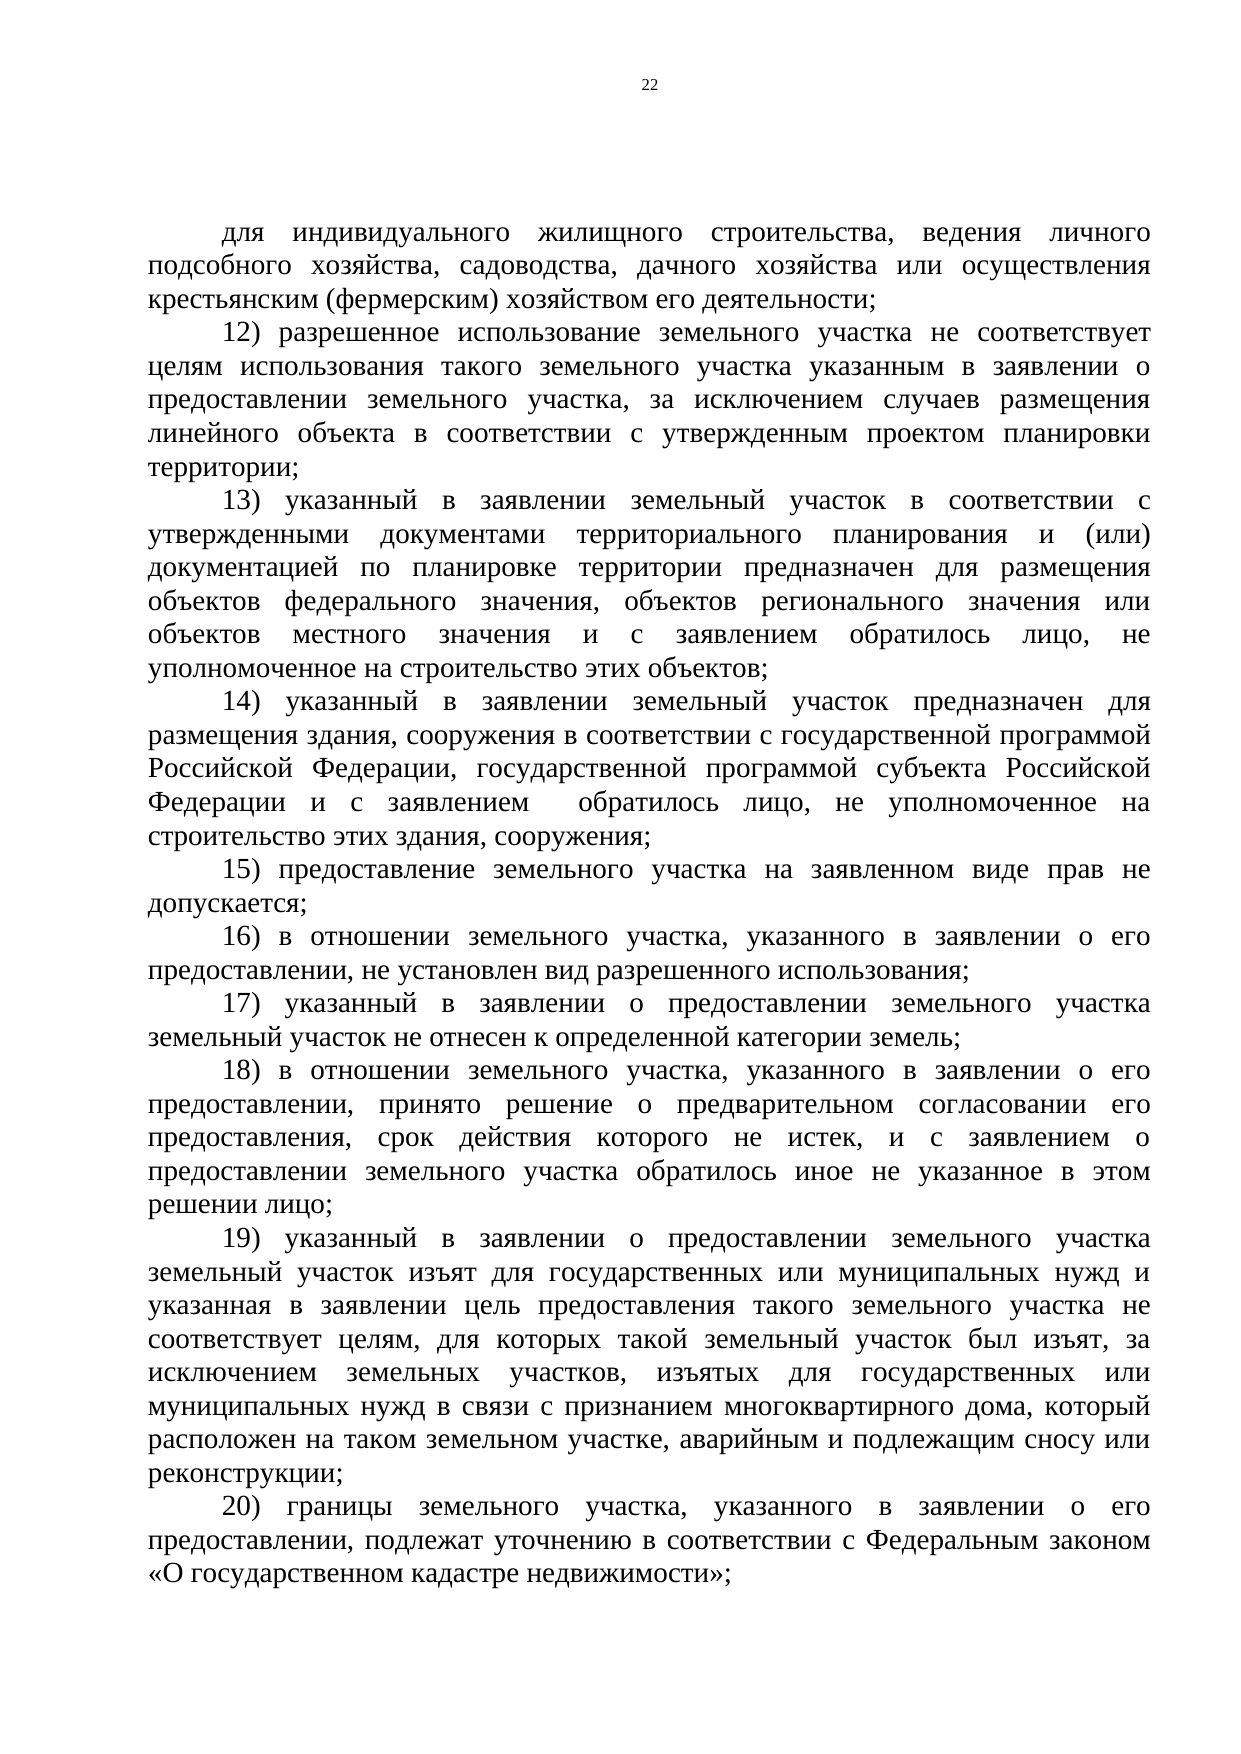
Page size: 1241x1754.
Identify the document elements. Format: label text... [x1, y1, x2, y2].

text 19) указанный в заявлении о предоставлении земельного участка земельный участок изъят для государственных или муниципальных нужд и указанная в заявлении цель предоставления такого земельного участка не соответствует целям, для которых такой земельный участок был изъят, за исключением земельных участков, изъятых для государственных или муниципальных нужд в связи с признанием многоквартирного дома, который расположен на таком земельном участке, аварийным и подлежащим сносу или реконструкции; [148, 1220, 1152, 1488]
text 13) указанный в заявлении земельный участок в соответствии с утвержденными документами территориального планирования и (или) документацией по планировке территории предназначен для размещения объектов федерального значения, объектов регионального значения или объектов местного значения и с заявлением обратилось лицо, не уполномоченное на строительство этих объектов; [148, 482, 1152, 683]
text 17) указанный в заявлении о предоставлении земельного участка земельный участок не отнесен к определенной категории земель; [148, 985, 1152, 1052]
text 12) разрешенное использование земельного участка не соответствует целям использования такого земельного участка указанным в заявлении о предоставлении земельного участка, за исключением случаев размещения линейного объекта в соответствии с утвержденным проектом планировки территории; [148, 314, 1152, 482]
text 20) границы земельного участка, указанного в заявлении о его предоставлении, подлежат уточнению в соответствии с Федеральным законом «О государственном кадастре недвижимости»; [148, 1488, 1152, 1589]
text 14) указанный в заявлении земельный участок предназначен для размещения здания, сооружения в соответствии с государственной программой Российской Федерации, государственной программой субъекта Российской Федерации и с заявлением обратилось лицо, не уполномоченное на строительство этих здания, сооружения; [148, 683, 1152, 851]
text 16) в отношении земельного участка, указанного в заявлении о его предоставлении, не установлен вид разрешенного использования; [148, 918, 1152, 985]
text для индивидуального жилищного строительства, ведения личного подсобного хозяйства, садоводства, дачного хозяйства или осуществления крестьянским (фермерским) хозяйством его деятельности; [148, 214, 1152, 314]
text 15) предоставление земельного участка на заявленном виде прав не допускается; [148, 851, 1152, 918]
text 18) в отношении земельного участка, указанного в заявлении о его предоставлении, принято решение о предварительном согласовании его предоставления, срок действия которого не истек, и с заявлением о предоставлении земельного участка обратилось иное не указанное в этом решении лицо; [148, 1052, 1152, 1220]
